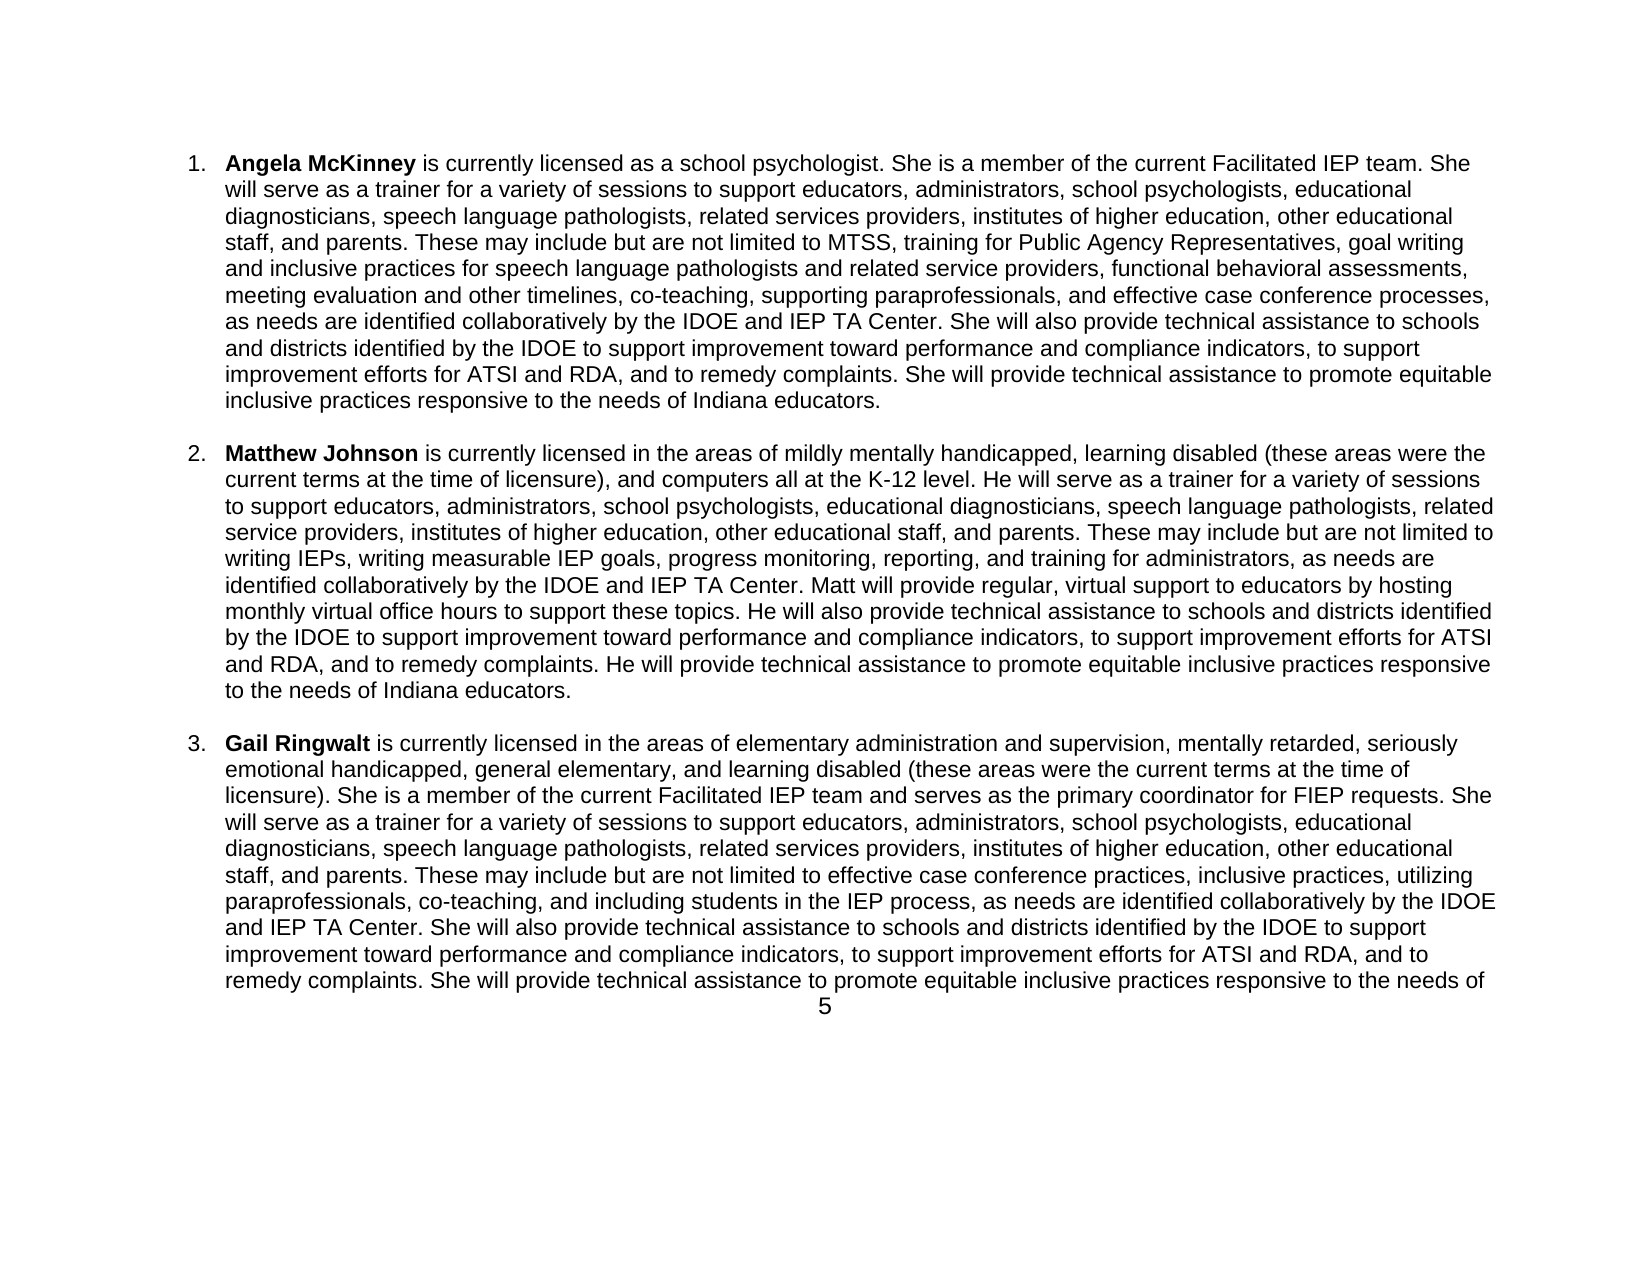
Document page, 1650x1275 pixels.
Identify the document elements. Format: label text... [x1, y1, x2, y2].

list Matthew Johnson is currently licensed in the areas of mildly mentally handicapped, learning disabled (these areas were the current terms at the time of licensure), and computers all at the K-12 level. He will serve as a trainer for a variety of sessions to support educators, administrators, school psychologists, educational diagnosticians, speech language pathologists, related service providers, institutes of higher education, other educational staff, and parents. These may include but are not limited to writing IEPs, writing measurable IEP goals, progress monitoring, reporting, and training for administrators, as needs are identified collaboratively by the IDOE and IEP TA Center. Matt will provide regular, virtual support to educators by hosting monthly virtual office hours to support these topics. He will also provide technical assistance to schools and districts identified by the IDOE to support improvement toward performance and compliance indicators, to support improvement efforts for ATSI and RDA, and to remedy complaints. He will provide technical assistance to promote equitable inclusive practices responsive to the needs of Indiana educators. [187, 440, 1500, 703]
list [187, 730, 1500, 993]
list Angela McKinney is currently licensed as a school psychologist. She is a member of the current Facilitated IEP team. She will serve as a trainer for a variety of sessions to support educators, administrators, school psychologists, educational diagnosticians, speech language pathologists, related services providers, institutes of higher education, other educational staff, and parents. These may include but are not limited to MTSS, training for Public Agency Representatives, goal writing and inclusive practices for speech language pathologists and related service providers, functional behavioral assessments, meeting evaluation and other timelines, co-teaching, supporting paraprofessionals, and effective case conference processes, as needs are identified collaboratively by the IDOE and IEP TA Center. She will also provide technical assistance to schools and districts identified by the IDOE to support improvement toward performance and compliance indicators, to support improvement efforts for ATSI and RDA, and to remedy complaints. She will provide technical assistance to promote equitable inclusive practices responsive to the needs of Indiana educators. [187, 150, 1500, 413]
